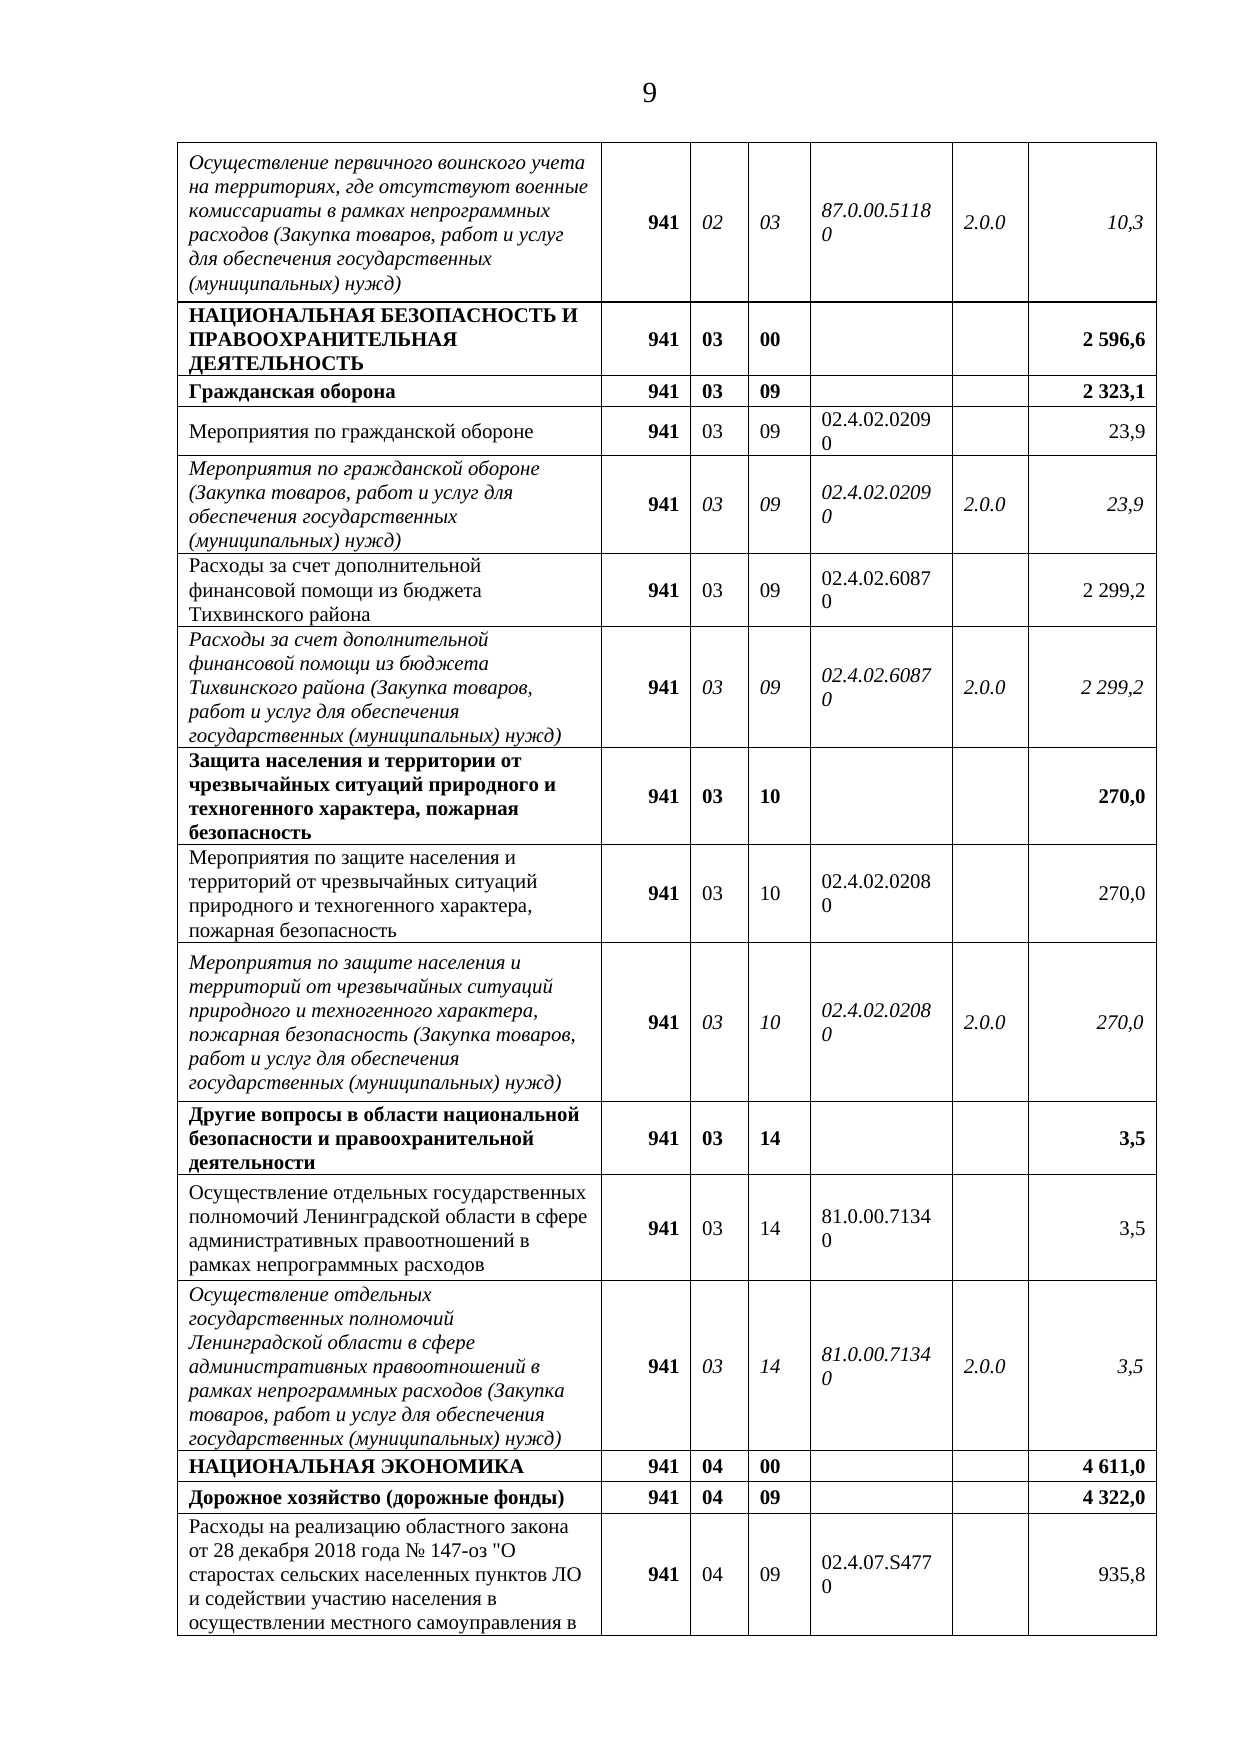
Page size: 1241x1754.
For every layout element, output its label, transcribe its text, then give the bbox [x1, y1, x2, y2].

table_cell 4 322,0 [1029, 1482, 1156, 1512]
table_cell 2 596,6 [1029, 303, 1156, 375]
table_cell 23,9 [1029, 407, 1156, 455]
table_cell Другие вопросы в области национальной безопасности и правоохранительной деятельности [178, 1102, 601, 1174]
table_cell 270,0 [1029, 845, 1156, 942]
table_cell Гражданская оборона [178, 376, 601, 406]
table_cell 02.4.02.60870 [811, 627, 952, 747]
table_cell [953, 376, 1028, 406]
table_cell 941 [602, 303, 690, 375]
table_cell 14 [749, 1175, 810, 1280]
table_cell 14 [749, 1102, 810, 1174]
table_cell [811, 748, 952, 844]
table_cell 09 [749, 407, 810, 455]
table_cell 09 [749, 627, 810, 747]
table_cell 00 [749, 303, 810, 375]
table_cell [178, 1514, 601, 1635]
table_cell 81.0.00.71340 [811, 1281, 952, 1450]
table_cell 02 [691, 143, 748, 301]
table_cell [953, 1514, 1028, 1635]
table_cell 941 [602, 1281, 690, 1450]
table_cell 09 [749, 456, 810, 552]
table_cell 04 [691, 1514, 748, 1635]
table_cell 941 [602, 1175, 690, 1280]
table_cell 03 [691, 1281, 748, 1450]
table_cell 10 [749, 845, 810, 942]
table_cell 941 [602, 748, 690, 844]
table_cell [811, 1451, 952, 1481]
table_cell 03 [691, 303, 748, 375]
table_cell 2.0.0 [953, 1281, 1028, 1450]
table_cell 09 [749, 554, 810, 626]
table_cell [953, 748, 1028, 844]
table_cell 941 [602, 407, 690, 455]
table_cell 81.0.00.71340 [811, 1175, 952, 1280]
table_cell [953, 1451, 1028, 1481]
table_cell [953, 1482, 1028, 1512]
table_cell 941 [602, 554, 690, 626]
table_cell 10 [749, 748, 810, 844]
table_cell Мероприятия по защите населения и территорий от чрезвычайных ситуаций природного и техногенного характера, пожарная безопасность (Закупка товаров, работ и услуг для обеспечения государственных (муниципальных) нужд) [178, 943, 601, 1101]
table_cell Осуществление первичного воинского учета на территориях, где отсутствуют военные комиссариаты в рамках непрограммных расходов (Закупка товаров, работ и услуг для обеспечения государственных (муниципальных) нужд) [178, 143, 601, 301]
table_cell 02.4.02.60870 [811, 554, 952, 626]
table_cell [953, 303, 1028, 375]
table_cell 270,0 [1029, 748, 1156, 844]
table_cell 941 [602, 1451, 690, 1481]
table_cell 03 [691, 554, 748, 626]
table_cell 04 [691, 1451, 748, 1481]
table_cell 03 [691, 1175, 748, 1280]
table_cell [953, 554, 1028, 626]
table_cell 02.4.02.02080 [811, 845, 952, 942]
table_cell 03 [691, 845, 748, 942]
table_cell 935,8 [1029, 1514, 1156, 1635]
table_cell [953, 1102, 1028, 1174]
table_cell 2 323,1 [1029, 376, 1156, 406]
table_cell [811, 303, 952, 375]
table_cell [811, 1482, 952, 1512]
table_cell 02.4.07.S4770 [811, 1514, 952, 1635]
table_cell 02.4.02.02090 [811, 456, 952, 552]
table_cell 03 [691, 456, 748, 552]
table_cell [811, 1102, 952, 1174]
table_cell 03 [691, 1102, 748, 1174]
table_cell 2 299,2 [1029, 554, 1156, 626]
table_cell 03 [691, 376, 748, 406]
table_cell 941 [602, 1514, 690, 1635]
table_cell 09 [749, 1514, 810, 1635]
table_cell [811, 376, 952, 406]
table_cell 270,0 [1029, 943, 1156, 1101]
table_cell 3,5 [1029, 1281, 1156, 1450]
table_cell 941 [602, 627, 690, 747]
table_cell 03 [691, 943, 748, 1101]
table_cell 23,9 [1029, 456, 1156, 552]
table_cell 10,3 [1029, 143, 1156, 301]
table_cell 3,5 [1029, 1175, 1156, 1280]
table_cell 03 [691, 407, 748, 455]
table_cell 03 [749, 143, 810, 301]
table_cell Осуществление отдельных государственных полномочий Ленинградской области в сфере административных правоотношений в рамках непрограммных расходов (Закупка товаров, работ и услуг для обеспечения государственных (муниципальных) нужд) [178, 1281, 601, 1450]
table_cell [953, 407, 1028, 455]
table_cell Осуществление отдельных государственных полномочий Ленинградской области в сфере административных правоотношений в рамках непрограммных расходов [178, 1175, 601, 1280]
table_cell 00 [749, 1451, 810, 1481]
table_cell Защита населения и территории от чрезвычайных ситуаций природного и техногенного характера, пожарная безопасность [178, 748, 601, 844]
table_cell НАЦИОНАЛЬНАЯ ЭКОНОМИКА [178, 1451, 601, 1481]
table_cell 10 [749, 943, 810, 1101]
table_cell Расходы за счет дополнительной финансовой помощи из бюджета Тихвинского района (Закупка товаров, работ и услуг для обеспечения государственных (муниципальных) нужд) [178, 627, 601, 747]
table_cell 09 [749, 1482, 810, 1512]
table_cell 941 [602, 943, 690, 1101]
table_cell 02.4.02.02080 [811, 943, 952, 1101]
table_cell НАЦИОНАЛЬНАЯ БЕЗОПАСНОСТЬ И ПРАВООХРАНИТЕЛЬНАЯ ДЕЯТЕЛЬНОСТЬ [178, 303, 601, 375]
table_cell 941 [602, 376, 690, 406]
table_cell 14 [749, 1281, 810, 1450]
table_cell 941 [602, 845, 690, 942]
table_cell 2.0.0 [953, 627, 1028, 747]
table_cell Дорожное хозяйство (дорожные фонды) [178, 1482, 601, 1512]
table_cell 3,5 [1029, 1102, 1156, 1174]
table_cell Расходы за счет дополнительной финансовой помощи из бюджета Тихвинского района [178, 554, 601, 626]
table_cell 2.0.0 [953, 143, 1028, 301]
table_cell [953, 845, 1028, 942]
table_cell Мероприятия по защите населения и территорий от чрезвычайных ситуаций природного и техногенного характера, пожарная безопасность [178, 845, 601, 942]
table_cell 04 [691, 1482, 748, 1512]
table_cell 2.0.0 [953, 943, 1028, 1101]
table_cell Мероприятия по гражданской обороне (Закупка товаров, работ и услуг для обеспечения государственных (муниципальных) нужд) [178, 456, 601, 552]
table_cell 4 611,0 [1029, 1451, 1156, 1481]
table_cell 2 299,2 [1029, 627, 1156, 747]
table_cell 2.0.0 [953, 456, 1028, 552]
table_cell 02.4.02.02090 [811, 407, 952, 455]
table_cell 941 [602, 143, 690, 301]
table_cell [953, 1175, 1028, 1280]
table_cell 03 [691, 627, 748, 747]
table_cell 87.0.00.51180 [811, 143, 952, 301]
table_cell 09 [749, 376, 810, 406]
table_cell 941 [602, 456, 690, 552]
table_cell 03 [691, 748, 748, 844]
table_cell Мероприятия по гражданской обороне [178, 407, 601, 455]
table_cell 941 [602, 1482, 690, 1512]
table_cell 941 [602, 1102, 690, 1174]
